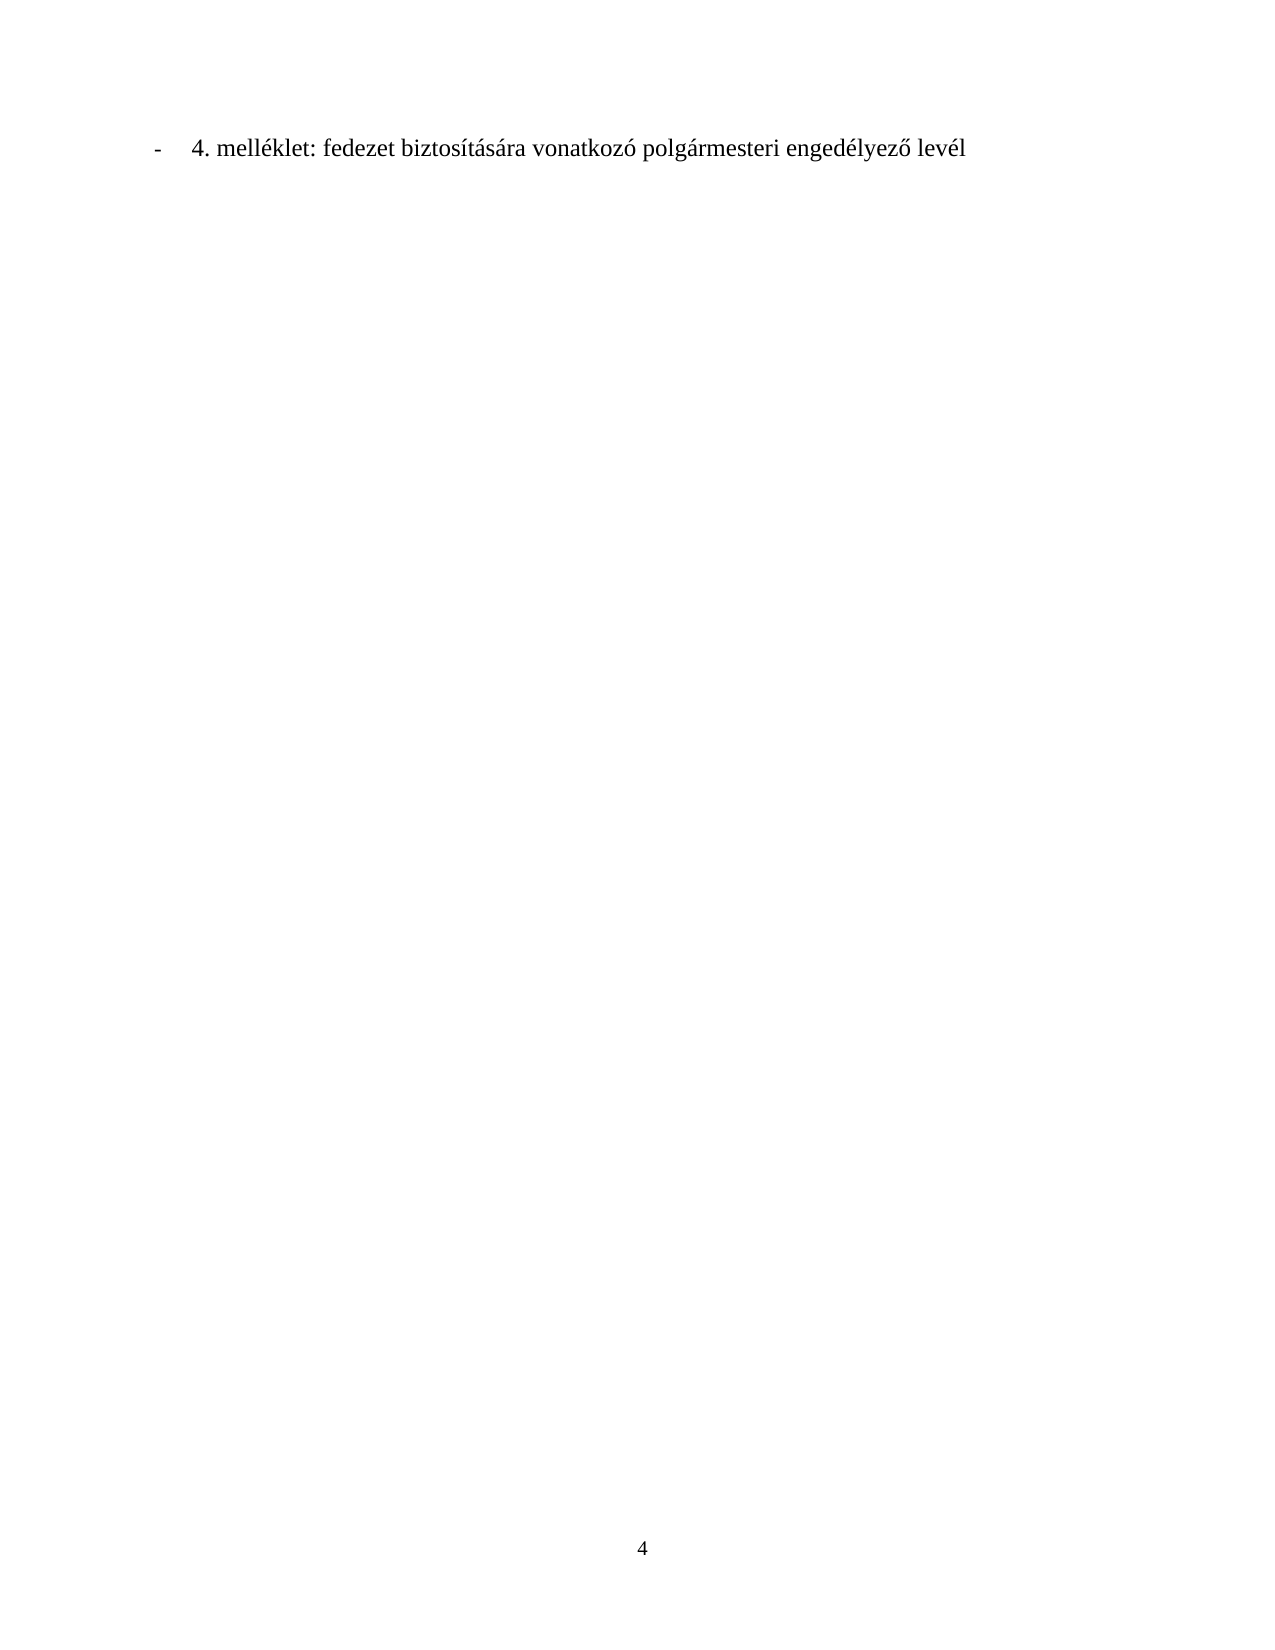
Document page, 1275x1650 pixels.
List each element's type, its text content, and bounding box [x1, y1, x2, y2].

list 4. melléklet: fedezet biztosítására vonatkozó polgármesteri engedélyező levél [154, 133, 1137, 162]
